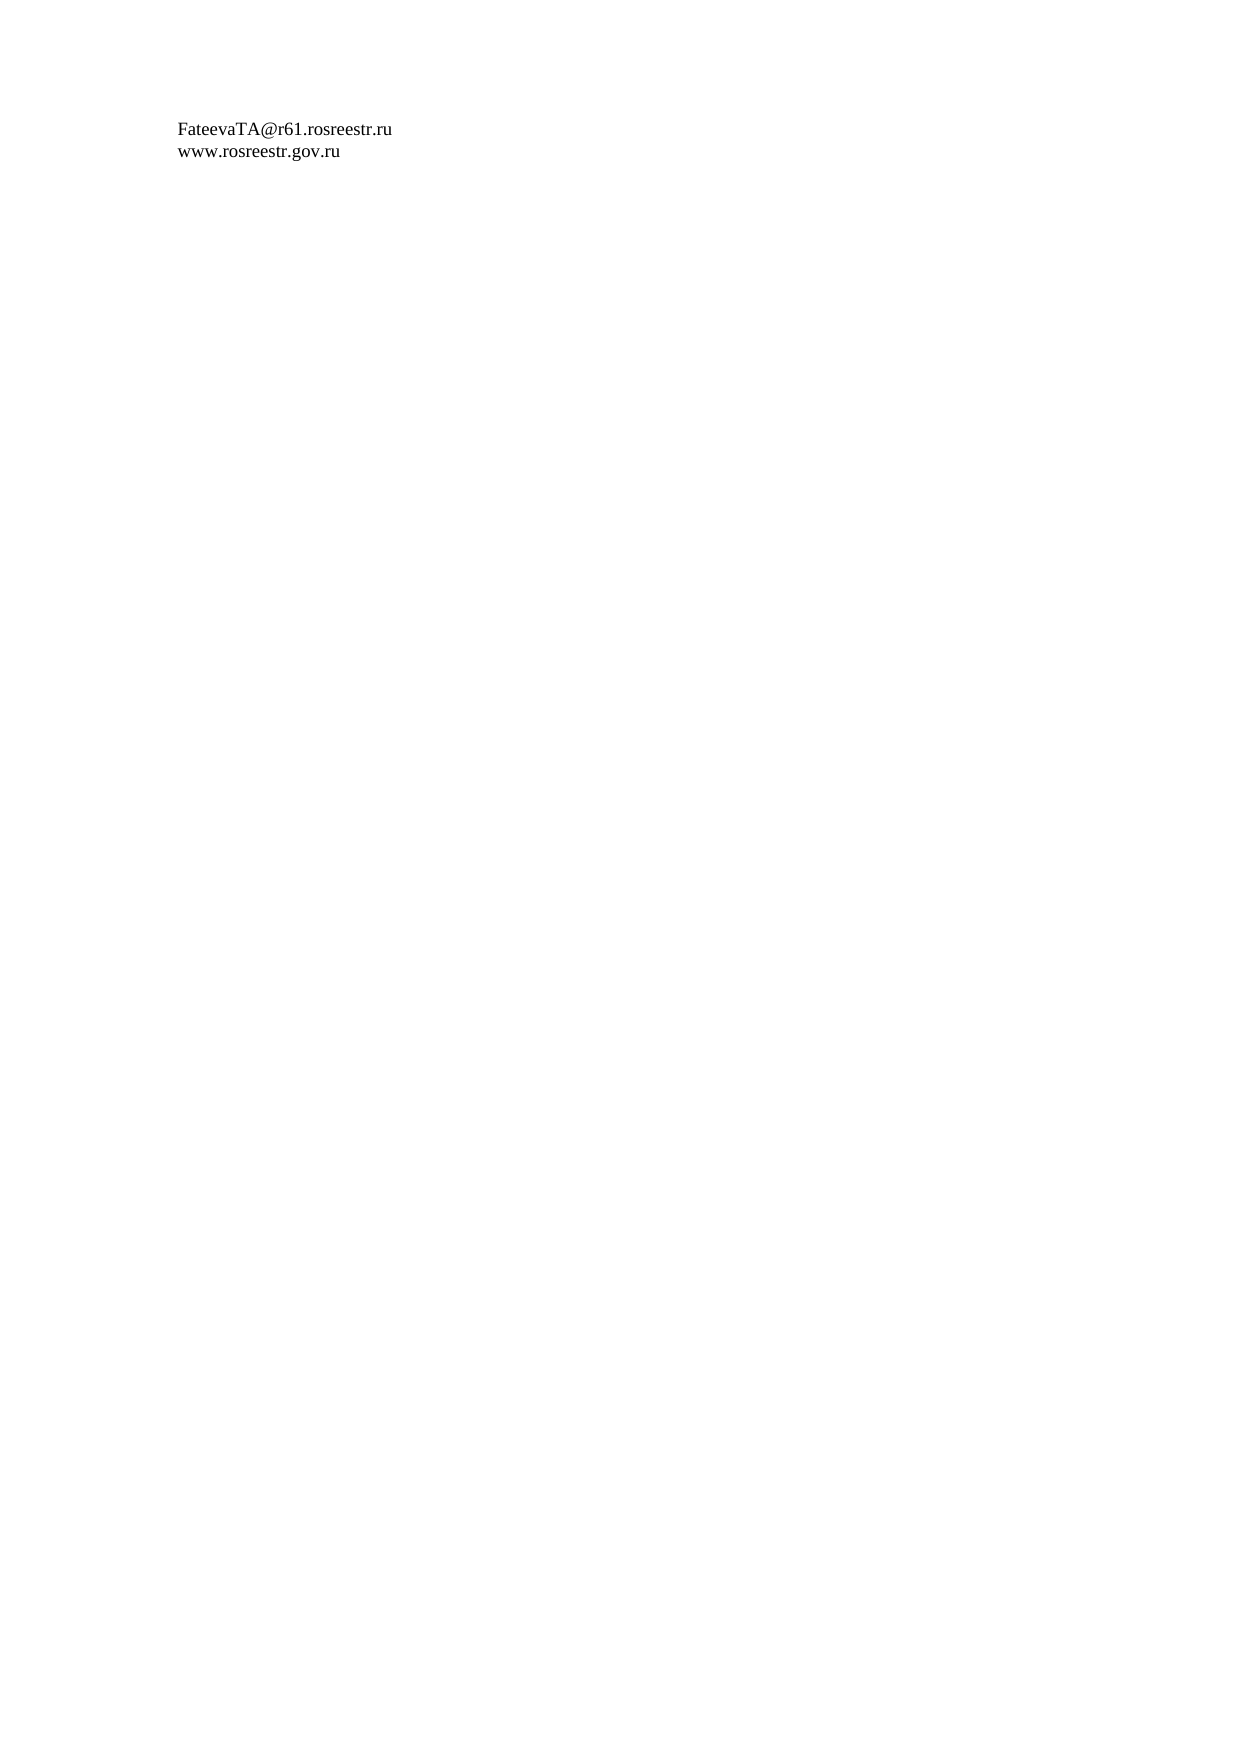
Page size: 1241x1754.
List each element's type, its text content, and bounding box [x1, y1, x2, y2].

text www.rosreestr.gov.ru [177, 140, 1152, 161]
text FateevaTA@r61.rosreestr.ru [177, 118, 1152, 140]
